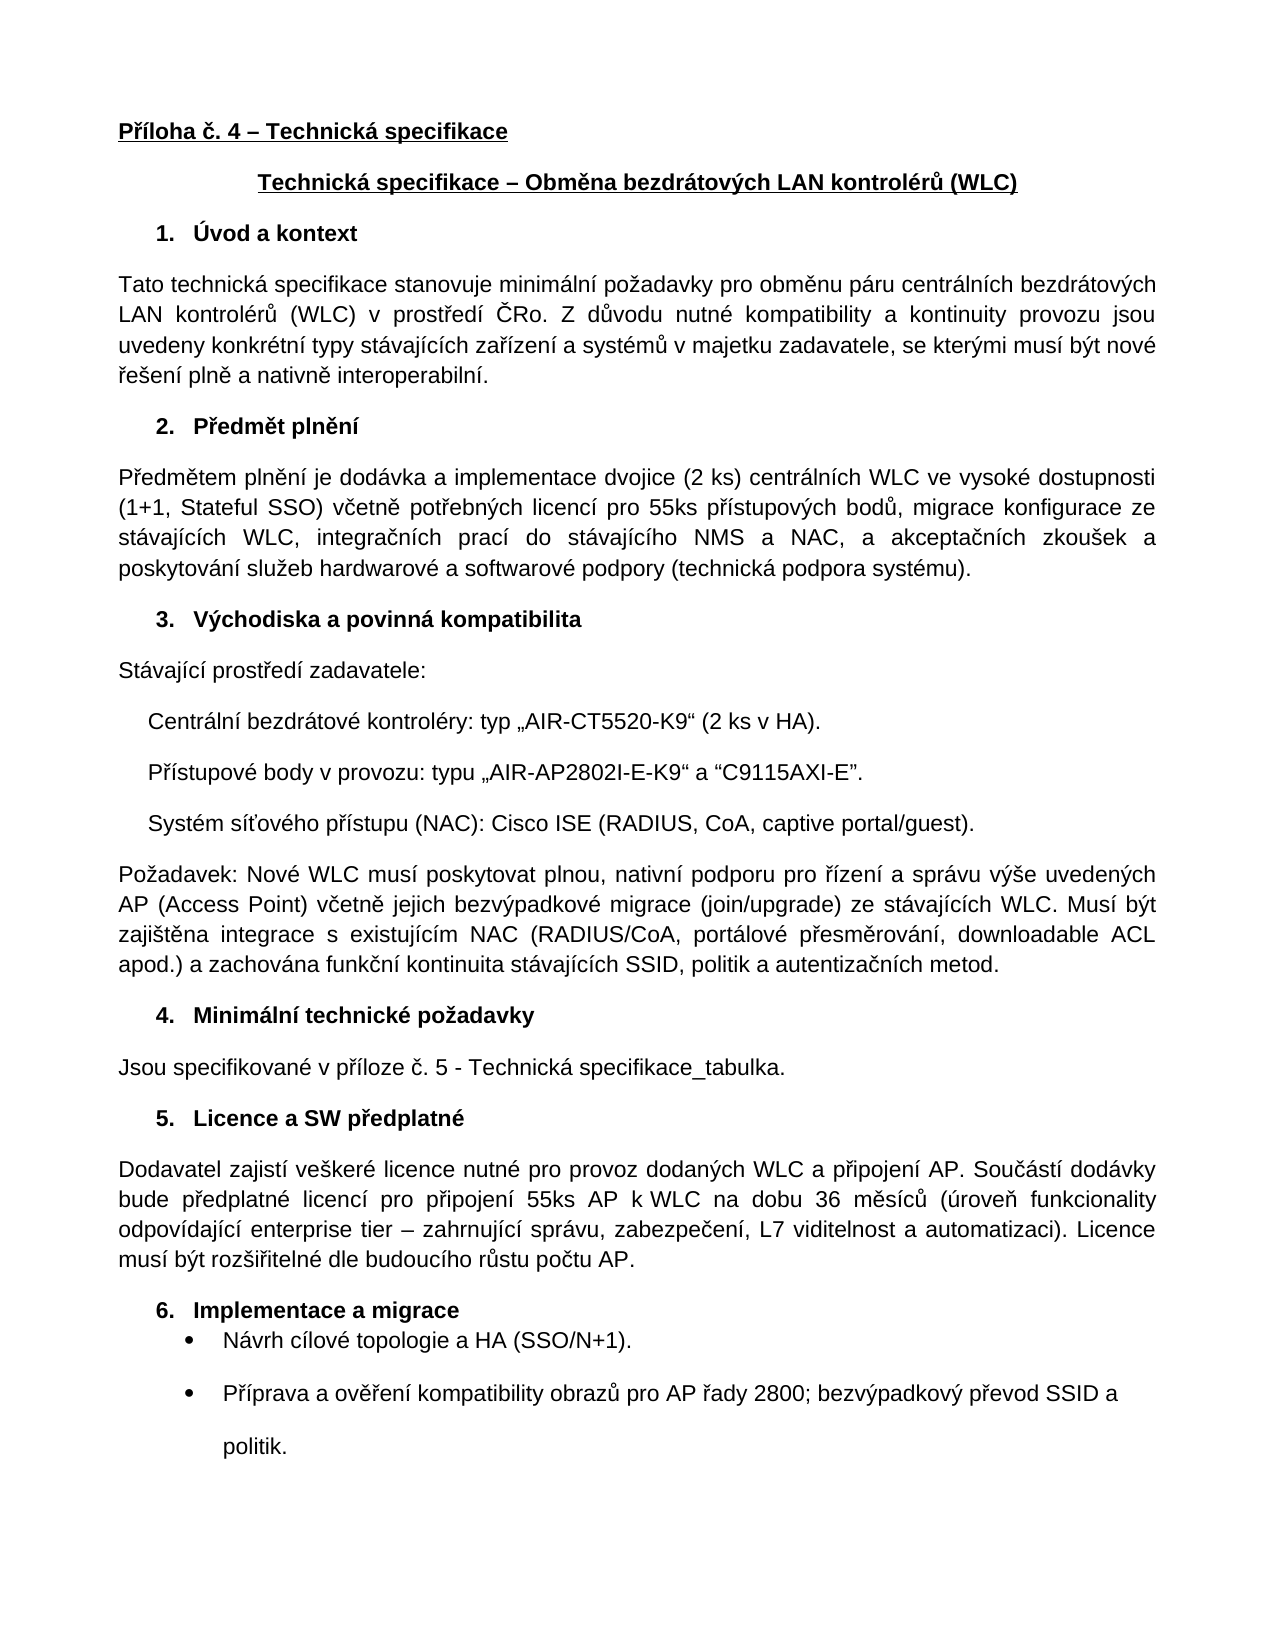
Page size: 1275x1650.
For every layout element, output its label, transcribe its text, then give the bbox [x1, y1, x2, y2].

list Úvod a kontext [156, 220, 1157, 247]
text Dodavatel zajistí veškeré licence nutné pro provoz dodaných WLC a připojení AP. Součástí dodávky bude předplatné licencí pro připojení 55ks AP k WLC na dobu 36 měsíců (úroveň funkcionality odpovídající enterprise tier – zahrnující správu, zabezpečení, L7 viditelnost a automatizaci). Licence musí být rozšiřitelné dle budoucího růstu počtu AP. [118, 1156, 1157, 1273]
list Implementace a migrace [156, 1297, 1157, 1324]
text Předmětem plnění je dodávka a implementace dvojice (2 ks) centrálních WLC ve vysoké dostupnosti (1+1, Stateful SSO) včetně potřebných licencí pro 55ks přístupových bodů, migrace konfigurace ze stávajících WLC, integračních prací do stávajícího NMS a NAC, a akceptačních zkoušek a poskytování služeb hardwarové a softwarové podpory (technická podpora systému). [118, 464, 1157, 581]
text Stávající prostředí zadavatele: [118, 657, 1157, 683]
list Předmět plnění [156, 413, 1157, 439]
text Technická specifikace – Obměna bezdrátových LAN kontrolérů (WLC) [118, 169, 1157, 196]
list Minimální technické požadavky [156, 1002, 1157, 1029]
text Jsou specifikované v příloze č. 5 - Technická specifikace_tabulka. [118, 1053, 1157, 1080]
text Požadavek: Nové WLC musí poskytovat plnou, nativní podporu pro řízení a správu výše uvedených AP (Access Point) včetně jejich bezvýpadkové migrace (join/upgrade) ze stávajících WLC. Musí být zajištěna integrace s existujícím NAC (RADIUS/CoA, portálové přesměrování, downloadable ACL apod.) a zachována funkční kontinuita stávajících SSID, politik a autentizačních metod. [118, 861, 1157, 978]
text Centrální bezdrátové kontroléry: typ „AIR-CT5520-K9“ (2 ks v HA). [148, 708, 1157, 734]
list Návrh cílové topologie a HA (SSO/N+1). [185, 1327, 1157, 1354]
text Tato technická specifikace stanovuje minimální požadavky pro obměnu páru centrálních bezdrátových LAN kontrolérů (WLC) v prostředí ČRo. Z důvodu nutné kompatibility a kontinuity provozu jsou uvedeny konkrétní typy stávajících zařízení a systémů v majetku zadavatele, se kterými musí být nové řešení plně a nativně interoperabilní. [118, 271, 1157, 388]
list Příprava a ověření kompatibility obrazů pro AP řady 2800; bezvýpadkový převod SSID a politik. [185, 1380, 1157, 1459]
list Východiska a povinná kompatibilita [156, 606, 1157, 632]
text Příloha č. 4 – Technická specifikace [118, 118, 1157, 144]
list Licence a SW předplatné [156, 1104, 1157, 1131]
text Systém síťového přístupu (NAC): Cisco ISE (RADIUS, CoA, captive portal/guest). [148, 810, 1157, 836]
text Přístupové body v provozu: typu „AIR-AP2802I-E-K9“ a “C9115AXI-E”. [148, 759, 1157, 785]
